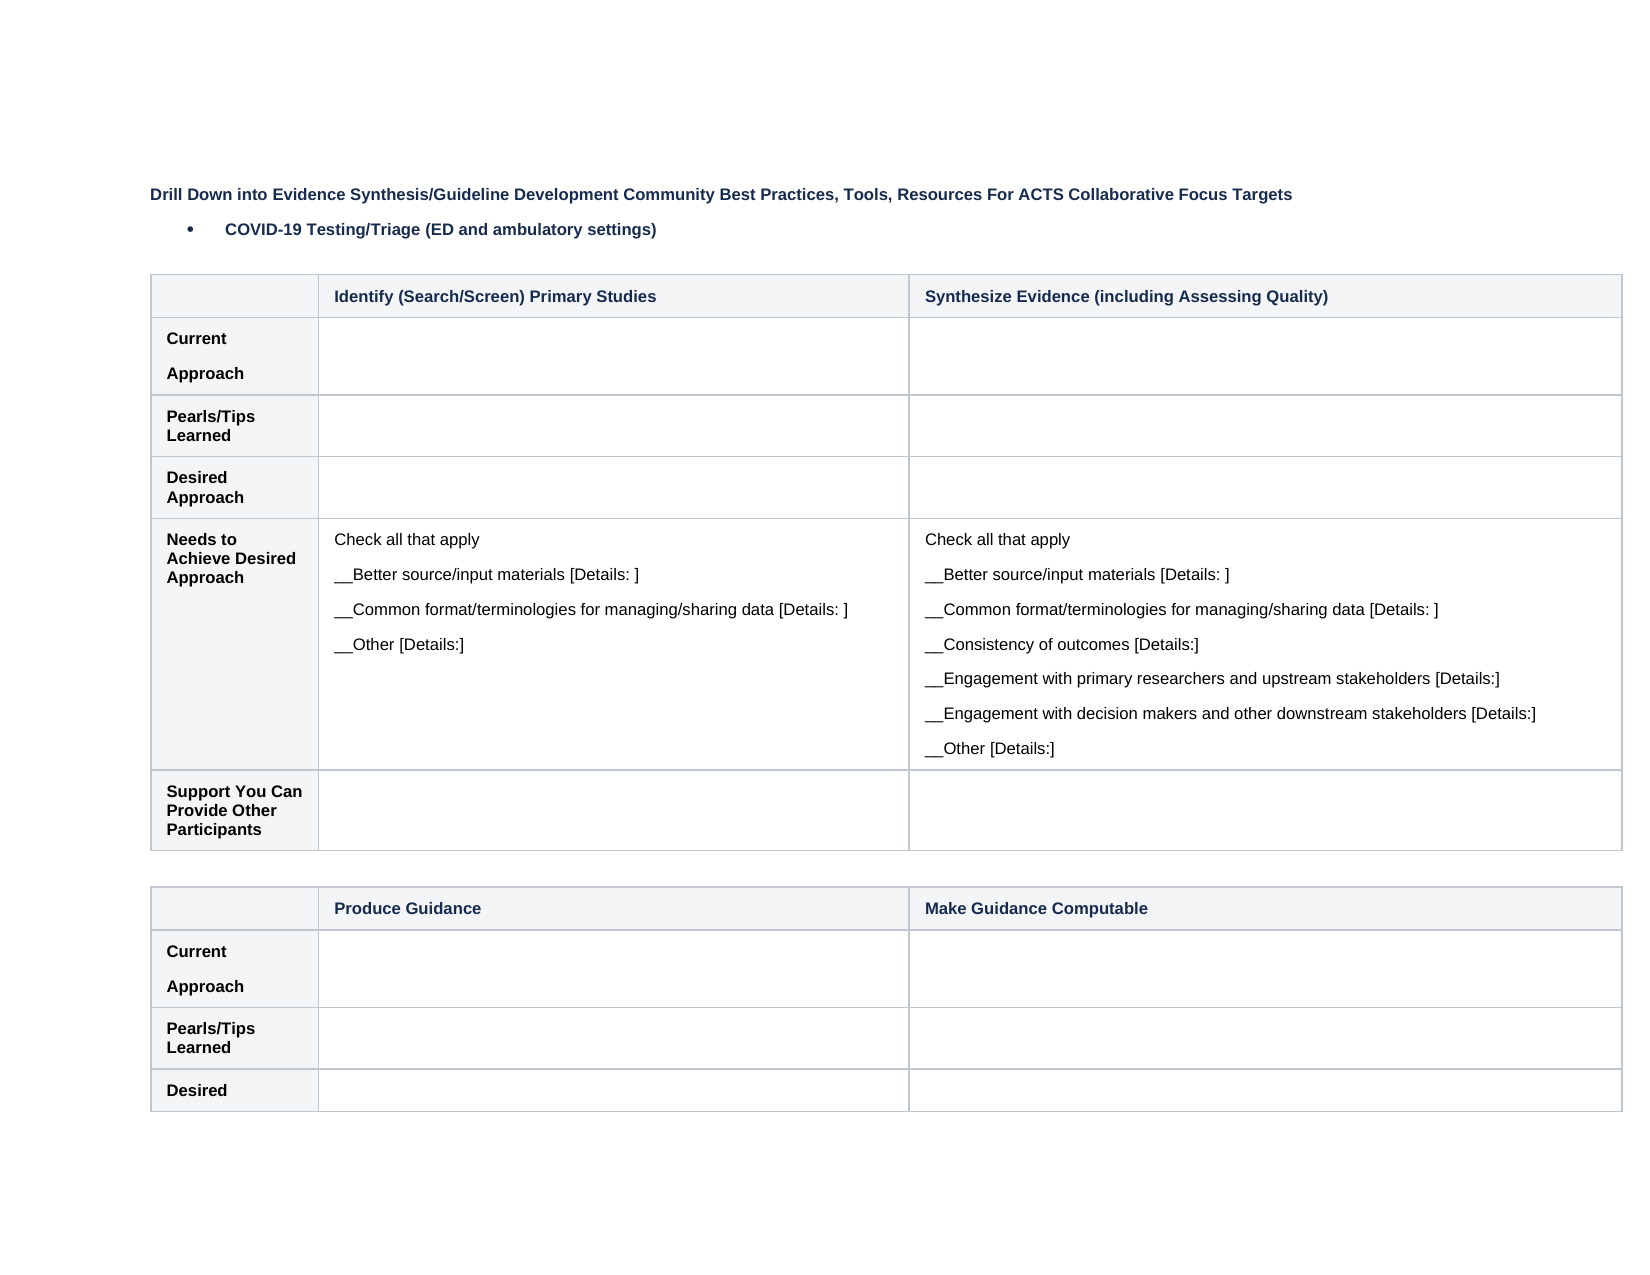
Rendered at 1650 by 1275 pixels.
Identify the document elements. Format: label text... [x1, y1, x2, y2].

table_cell Pearls/Tips Learned [152, 1008, 318, 1068]
table_cell [910, 318, 1621, 394]
list COVID-19 Testing/Triage (ED and ambulatory settings) [187, 219, 1500, 239]
table_cell [319, 771, 908, 850]
table_cell Desired Approach [152, 1070, 318, 1111]
table_cell [910, 1008, 1621, 1068]
table_cell [910, 457, 1621, 517]
table_header Produce Guidance [319, 888, 908, 929]
table_header Identify (Search/Screen) Primary Studies [319, 275, 908, 317]
table_cell Current Approach [152, 931, 318, 1006]
table_cell [910, 931, 1621, 1006]
table_cell [319, 396, 908, 456]
table_cell Needs to Achieve Desired Approach [152, 519, 318, 769]
table_cell Desired Approach [152, 457, 318, 517]
table_cell Support You Can Provide Other Participants [152, 771, 318, 850]
table_cell Check all that apply __Better source/input materials [Details: ] __Common format/terminologies for managing/sharing data [Details: ] __Other [Details:] [319, 519, 908, 769]
table_cell [319, 1008, 908, 1068]
table_header Synthesize Evidence (including Assessing Quality) [910, 275, 1621, 317]
text Drill Down into Evidence Synthesis/Guideline Development Community Best Practices, Tools, Resources For ACTS Collaborative Focus Targets [150, 185, 1500, 204]
table_cell Pearls/Tips Learned [152, 396, 318, 456]
table_header [152, 888, 318, 929]
table_cell Check all that apply __Better source/input materials [Details: ] __Common format/terminologies for managing/sharing data [Details: ] __Consistency of outcomes [Details:] __Engagement with primary researchers and upstream stakeholders [Details:] __Engagement with decision makers and other downstream stakeholders [Details:] __Other [Details:] [910, 519, 1621, 769]
table_cell [319, 931, 908, 1006]
table_cell Current Approach [152, 318, 318, 394]
table_cell [319, 457, 908, 517]
table_header Make Guidance Computable [910, 888, 1621, 929]
table_header [152, 275, 318, 317]
table_cell [910, 1070, 1621, 1111]
table_cell [910, 396, 1621, 456]
table_cell [319, 318, 908, 394]
table_cell [910, 771, 1621, 850]
table_cell [319, 1070, 908, 1111]
